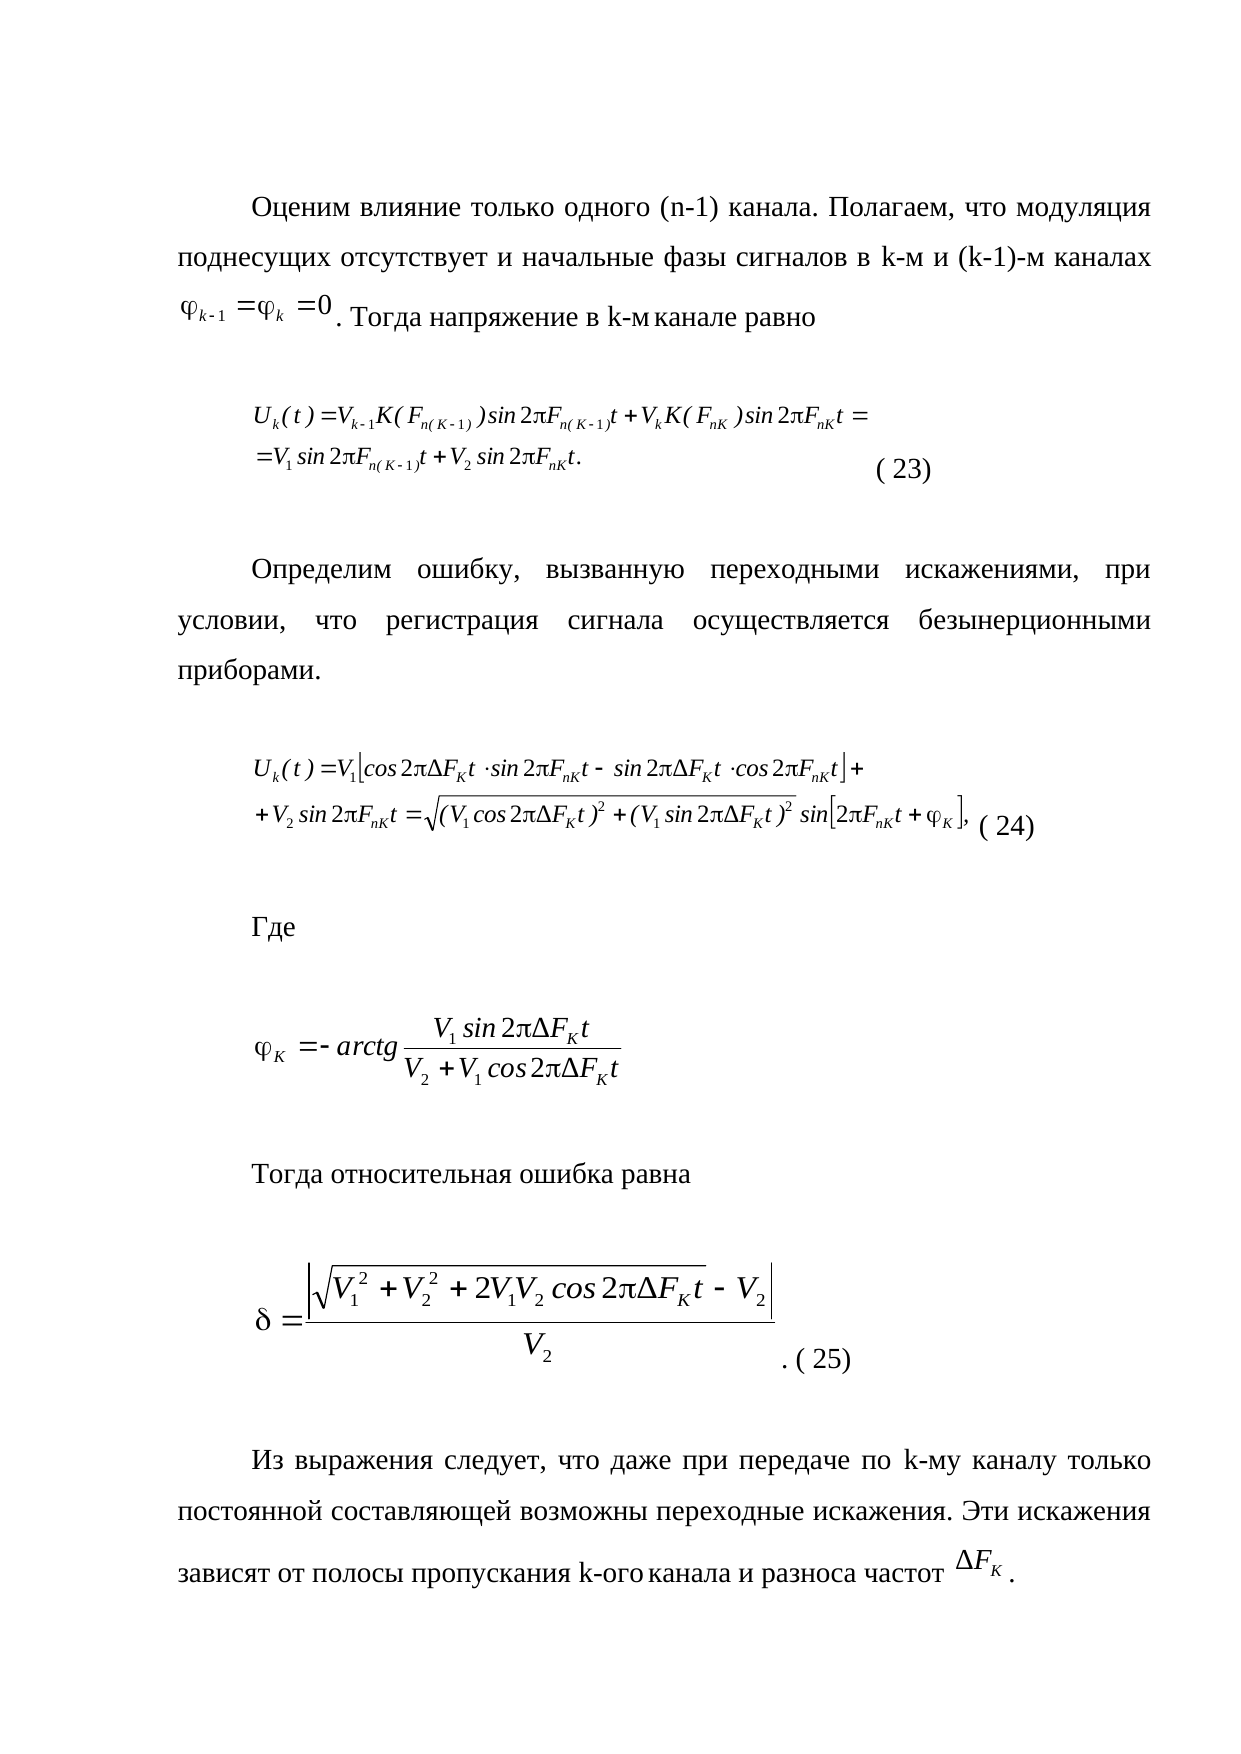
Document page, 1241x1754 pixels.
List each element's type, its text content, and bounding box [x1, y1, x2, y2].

text ( 24) [177, 753, 1152, 842]
text Где [177, 909, 1152, 943]
text Из выражения следует, что даже при передаче по k-му каналу только постоянной составляющей возможны переходные искажения. Эти искажения зависят от полосы пропускания k-ого канала и разноса частот . [177, 1442, 1152, 1588]
text . ( 25) [177, 1256, 1152, 1375]
text Определим ошибку, вызванную переходными искажениями, при условии, что регистрация сигнала осуществляется безынерционными приборами. [177, 552, 1152, 686]
text ( 23) [177, 400, 1152, 484]
text Оценим влияние только одного (n-1) канала. Полагаем, что модуляция поднесущих отсутствует и начальные фазы сигналов в k-м и (k-1)-м каналах . Тогда напряжение в k-м канале равно [177, 189, 1152, 333]
text Тогда относительная ошибка равна [177, 1156, 1152, 1189]
